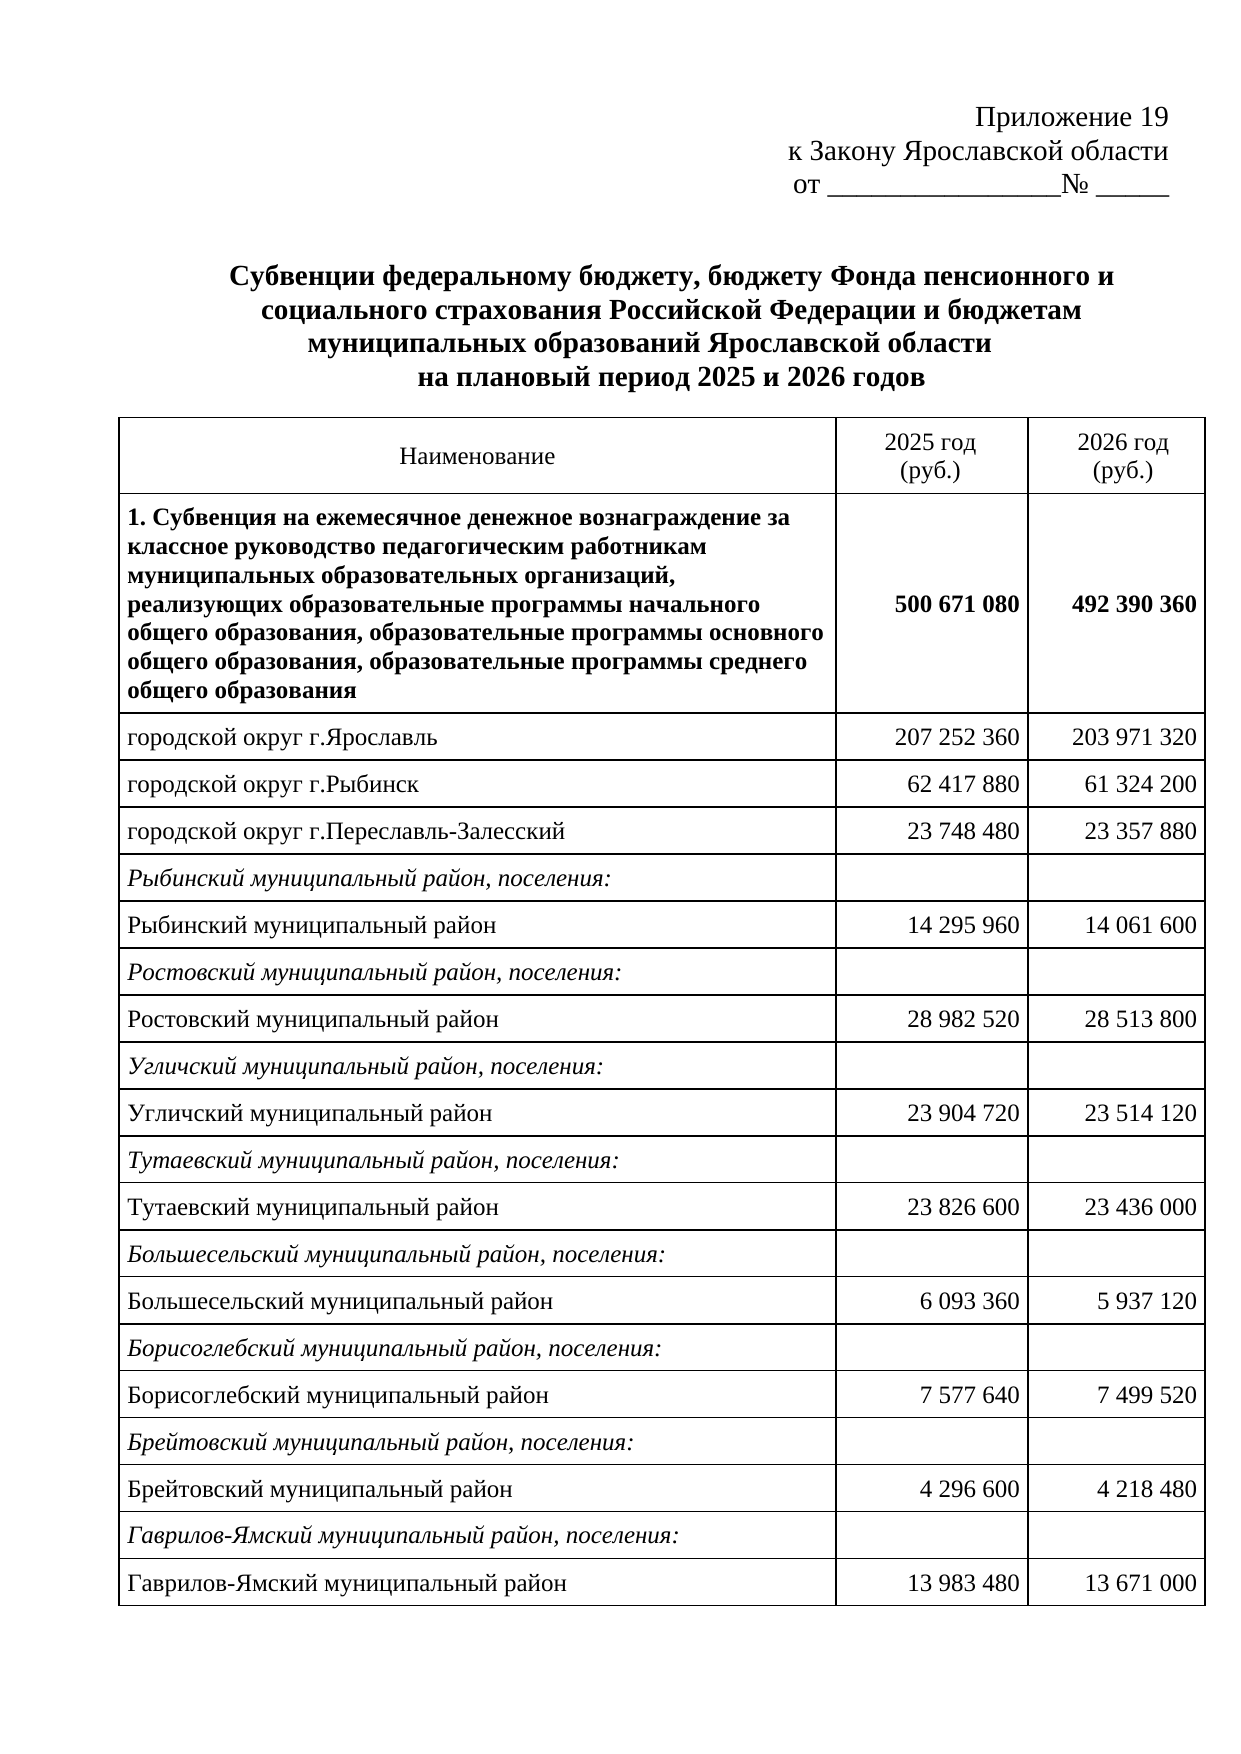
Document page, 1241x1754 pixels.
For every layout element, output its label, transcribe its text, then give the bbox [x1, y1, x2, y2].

table_cell Большесельский муниципальный район [120, 1277, 835, 1323]
table_cell Рыбинский муниципальный район, поселения: [120, 855, 835, 900]
table_cell Брейтовский муниципальный район [120, 1465, 835, 1511]
table_cell 13 983 480 [837, 1559, 1027, 1605]
table_cell [837, 1325, 1027, 1370]
table_cell 1. Субвенция на ежемесячное денежное вознаграждение за классное руководство педагогическим работникам муниципальных образовательных организаций, реализующих образовательные программы начального общего образования, образовательные программы основного общего образования, образовательные программы среднего общего образования [120, 494, 835, 712]
table_cell Борисоглебский муниципальный район [120, 1371, 835, 1417]
table_cell 7 499 520 [1029, 1371, 1204, 1417]
table_cell [1029, 1418, 1204, 1464]
table_cell 14 295 960 [837, 902, 1027, 947]
table_cell [1029, 1231, 1204, 1276]
table_cell [1029, 1137, 1204, 1182]
table_cell 5 937 120 [1029, 1277, 1204, 1323]
table_cell 13 671 000 [1029, 1559, 1204, 1605]
table_cell Брейтовский муниципальный район, поселения: [120, 1418, 835, 1464]
table_cell Гаврилов-Ямский муниципальный район, поселения: [120, 1512, 835, 1558]
table_cell 28 982 520 [837, 996, 1027, 1041]
table_cell Тутаевский муниципальный район [120, 1183, 835, 1229]
table_cell 4 218 480 [1029, 1465, 1204, 1511]
table_cell [837, 855, 1027, 900]
table_cell 23 357 880 [1029, 808, 1204, 853]
table_cell Угличский муниципальный район [120, 1090, 835, 1135]
table_cell 4 296 600 [837, 1465, 1027, 1511]
table_cell 23 904 720 [837, 1090, 1027, 1135]
table_cell Большесельский муниципальный район, поселения: [120, 1231, 835, 1276]
table_cell городской округ г.Переславль-Залесский [120, 808, 835, 853]
table_cell 203 971 320 [1029, 714, 1204, 759]
table_cell 207 252 360 [837, 714, 1027, 759]
table_cell [837, 1137, 1027, 1182]
table_cell [837, 1231, 1027, 1276]
table_cell [837, 1512, 1027, 1558]
table_cell Тутаевский муниципальный район, поселения: [120, 1137, 835, 1182]
table_cell [1029, 1325, 1204, 1370]
table_header [1029, 418, 1204, 493]
table_cell 23 514 120 [1029, 1090, 1204, 1135]
table_cell 14 061 600 [1029, 902, 1204, 947]
table_header Приложение 19 к Закону Ярославской области от ________________№ _____ [118, 41, 1181, 258]
table_cell Субвенции федеральному бюджету, бюджету Фонда пенсионного и социального страхования Российской Федерации и бюджетам муниципальных образований Ярославской области на плановый период 2025 и 2026 годов [118, 259, 1181, 417]
table_header [837, 418, 1027, 493]
table_cell 23 436 000 [1029, 1183, 1204, 1229]
table_cell 7 577 640 [837, 1371, 1027, 1417]
table_cell городской округ г.Рыбинск [120, 761, 835, 806]
table_cell городской округ г.Ярославль [120, 714, 835, 759]
table_cell 6 093 360 [837, 1277, 1027, 1323]
table_cell Гаврилов-Ямский муниципальный район [120, 1559, 835, 1605]
table_cell Ростовский муниципальный район [120, 996, 835, 1041]
table_cell [1029, 1512, 1204, 1558]
table_cell Борисоглебский муниципальный район, поселения: [120, 1325, 835, 1370]
table_cell [837, 1043, 1027, 1088]
table_cell 492 390 360 [1029, 494, 1204, 712]
table_cell 28 513 800 [1029, 996, 1204, 1041]
table_header [120, 418, 835, 493]
table_cell 23 748 480 [837, 808, 1027, 853]
table_cell 62 417 880 [837, 761, 1027, 806]
table_cell [837, 1418, 1027, 1464]
table_cell 61 324 200 [1029, 761, 1204, 806]
table_cell Ростовский муниципальный район, поселения: [120, 949, 835, 994]
table_cell Рыбинский муниципальный район [120, 902, 835, 947]
table_cell 23 826 600 [837, 1183, 1027, 1229]
table_cell [1029, 949, 1204, 994]
table_cell [837, 949, 1027, 994]
table_cell 500 671 080 [837, 494, 1027, 712]
table_cell [1029, 1043, 1204, 1088]
table_cell [1029, 855, 1204, 900]
table_cell Угличский муниципальный район, поселения: [120, 1043, 835, 1088]
